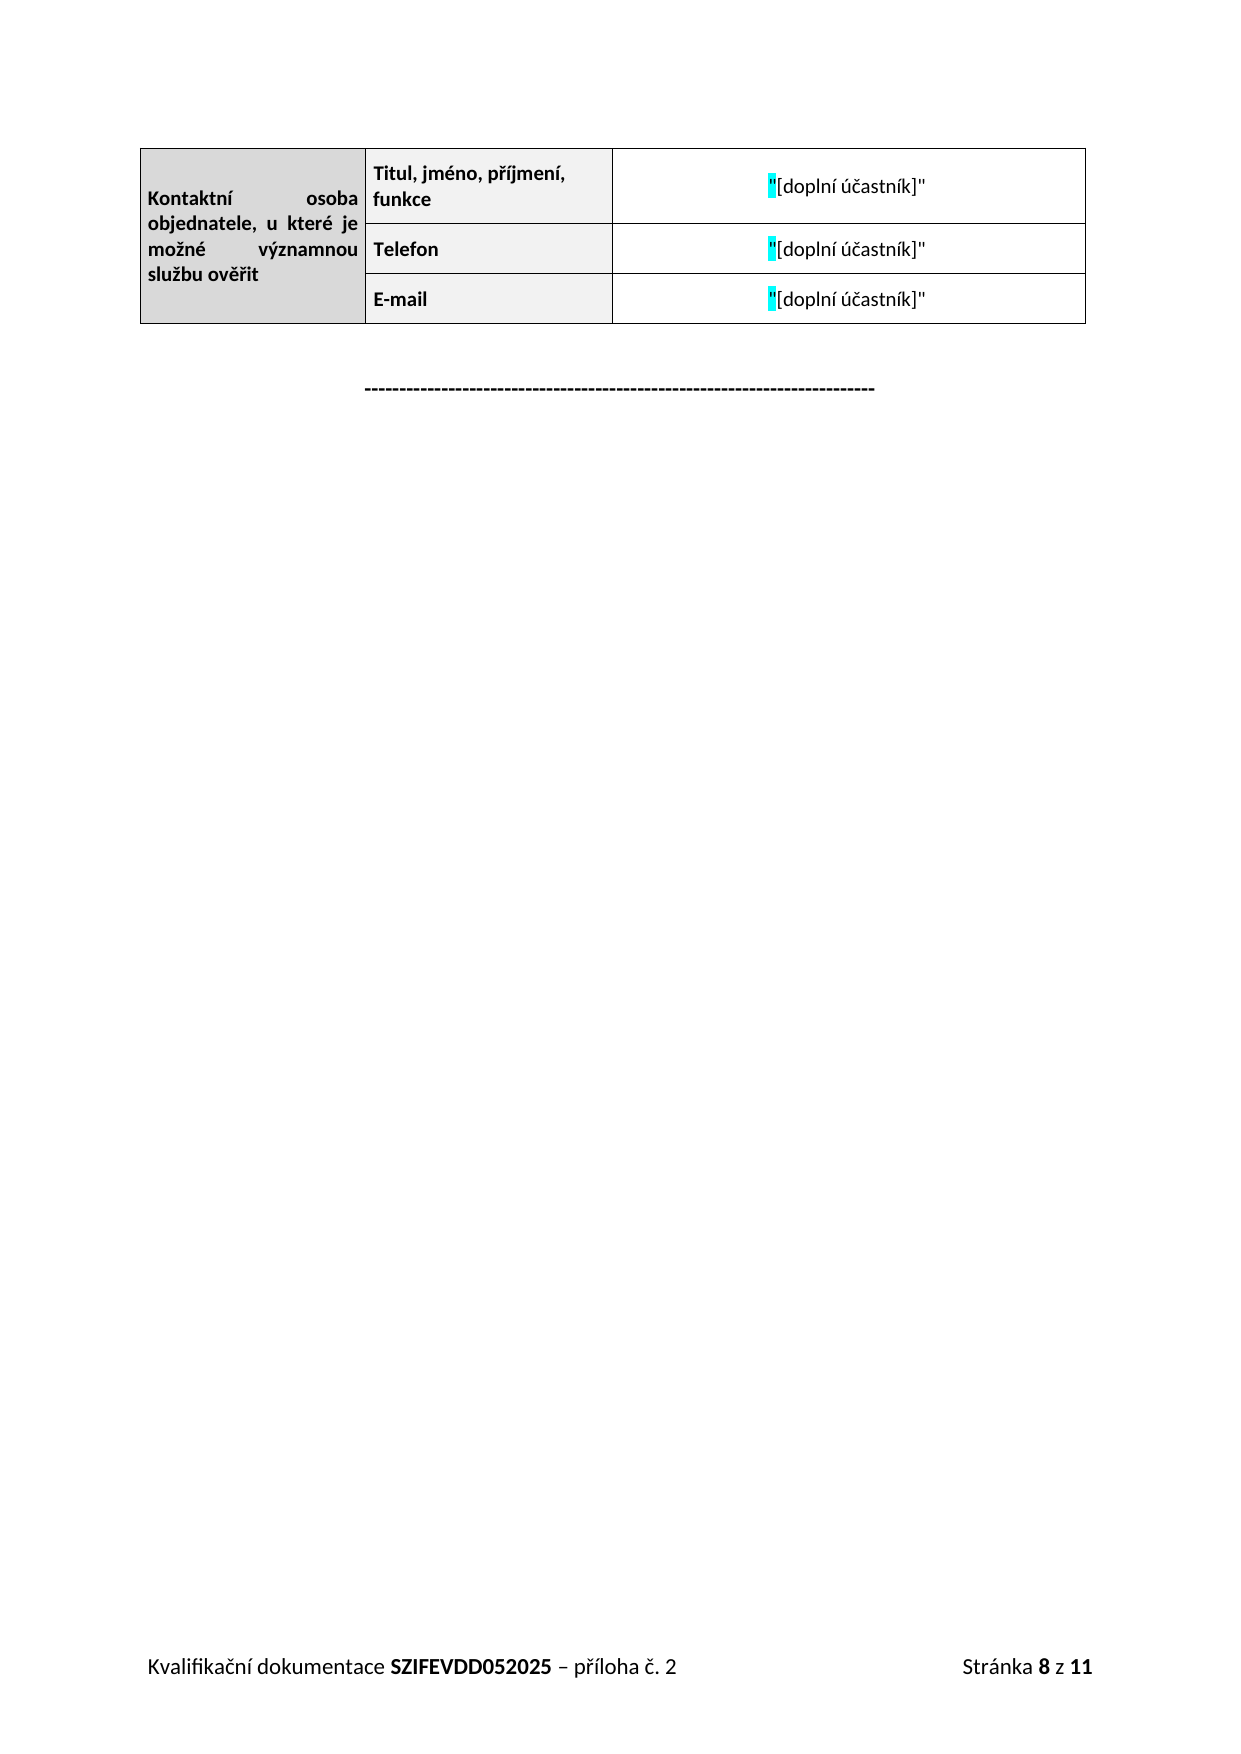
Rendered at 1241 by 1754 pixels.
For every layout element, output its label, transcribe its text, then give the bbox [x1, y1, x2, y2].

table_cell E-mail [366, 274, 612, 323]
text ------------------------------------------------------------------------- [148, 374, 1093, 402]
table_cell Titul, jméno, příjmení, funkce [366, 149, 612, 223]
table_cell Kontaktní osoba objednatele, u které je možné významnou službu ověřit [141, 149, 365, 323]
table_cell [613, 224, 1085, 273]
table_cell [613, 149, 1085, 223]
table_cell [613, 274, 1085, 323]
table_cell Telefon [366, 224, 612, 273]
